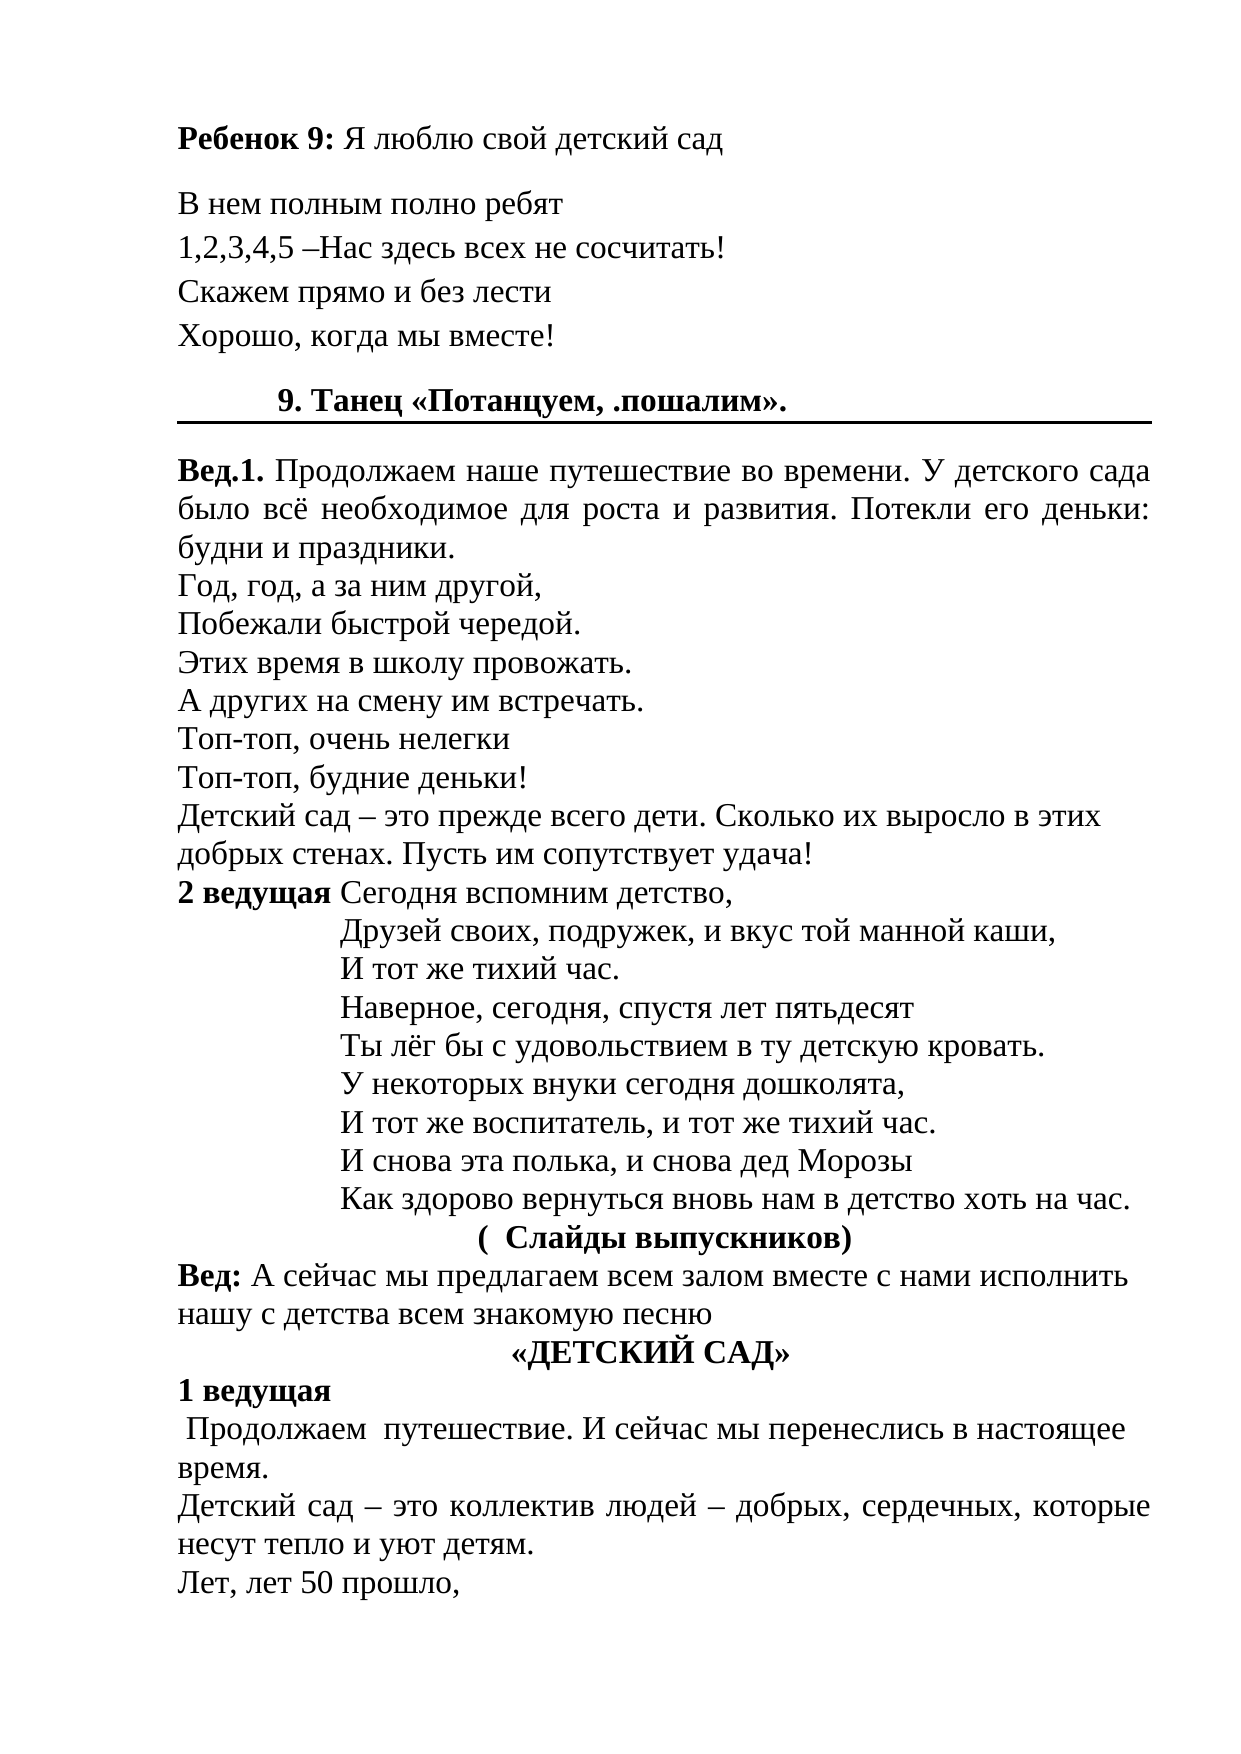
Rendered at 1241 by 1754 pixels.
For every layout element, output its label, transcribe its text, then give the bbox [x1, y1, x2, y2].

text Побежали быстрой чередой. [177, 603, 1152, 642]
text «ДЕТСКИЙ САД» [177, 1332, 1152, 1370]
text Топ-топ, будние деньки! [177, 757, 1152, 795]
text В нем полным полно ребят 1,2,3,4,5 –Нас здесь всех не сосчитать! Скажем прямо и без лести Хорошо, когда мы вместе! [177, 183, 1152, 353]
text Вед: А сейчас мы предлагаем всем залом вместе с нами исполнить нашу с детства всем знакомую песню [177, 1255, 1152, 1332]
text Ребенок 9: Я люблю свой детский сад [177, 118, 1152, 156]
text И тот же тихий час. [340, 948, 1152, 987]
text Продолжаем путешествие. И сейчас мы перенеслись в настоящее время. [177, 1408, 1152, 1485]
text И снова эта полька, и снова дед Морозы [340, 1140, 1152, 1178]
text Наверное, сегодня, спустя лет пятьдесят [340, 987, 1152, 1025]
text 9. Танец «Потанцуем, .пошалим». [177, 380, 1152, 421]
text Этих время в школу провожать. [177, 642, 1152, 680]
text Год, год, а за ним другой, [177, 565, 1152, 603]
text У некоторых внуки сегодня дошколята, [340, 1063, 1152, 1102]
text Детский сад – это коллектив людей – добрых, сердечных, которые несут тепло и уют детям. [177, 1485, 1152, 1562]
text 2 ведущая Сегодня вспомним детство, [177, 872, 1152, 910]
text ( Слайды выпускников) [177, 1217, 1152, 1255]
text Ты лёг бы с удовольствием в ту детскую кровать. [340, 1025, 1152, 1063]
text 1 ведущая [177, 1370, 1152, 1408]
text Лет, лет 50 прошло, [177, 1562, 1152, 1600]
text Друзей своих, подружек, и вкус той манной каши, [340, 910, 1152, 948]
text Топ-топ, очень нелегки [177, 718, 1152, 757]
text И тот же воспитатель, и тот же тихий час. [340, 1102, 1152, 1140]
text А других на смену им встречать. [177, 680, 1152, 718]
text Вед.1. Продолжаем наше путешествие во времени. У детского сада было всё необходимое для роста и развития. Потекли его деньки: будни и праздники. [177, 450, 1152, 565]
text Детский сад – это прежде всего дети. Сколько их выросло в этих добрых стенах. Пусть им сопутствует удача! [177, 795, 1152, 872]
text Как здорово вернуться вновь нам в детство хоть на час. [340, 1178, 1152, 1217]
